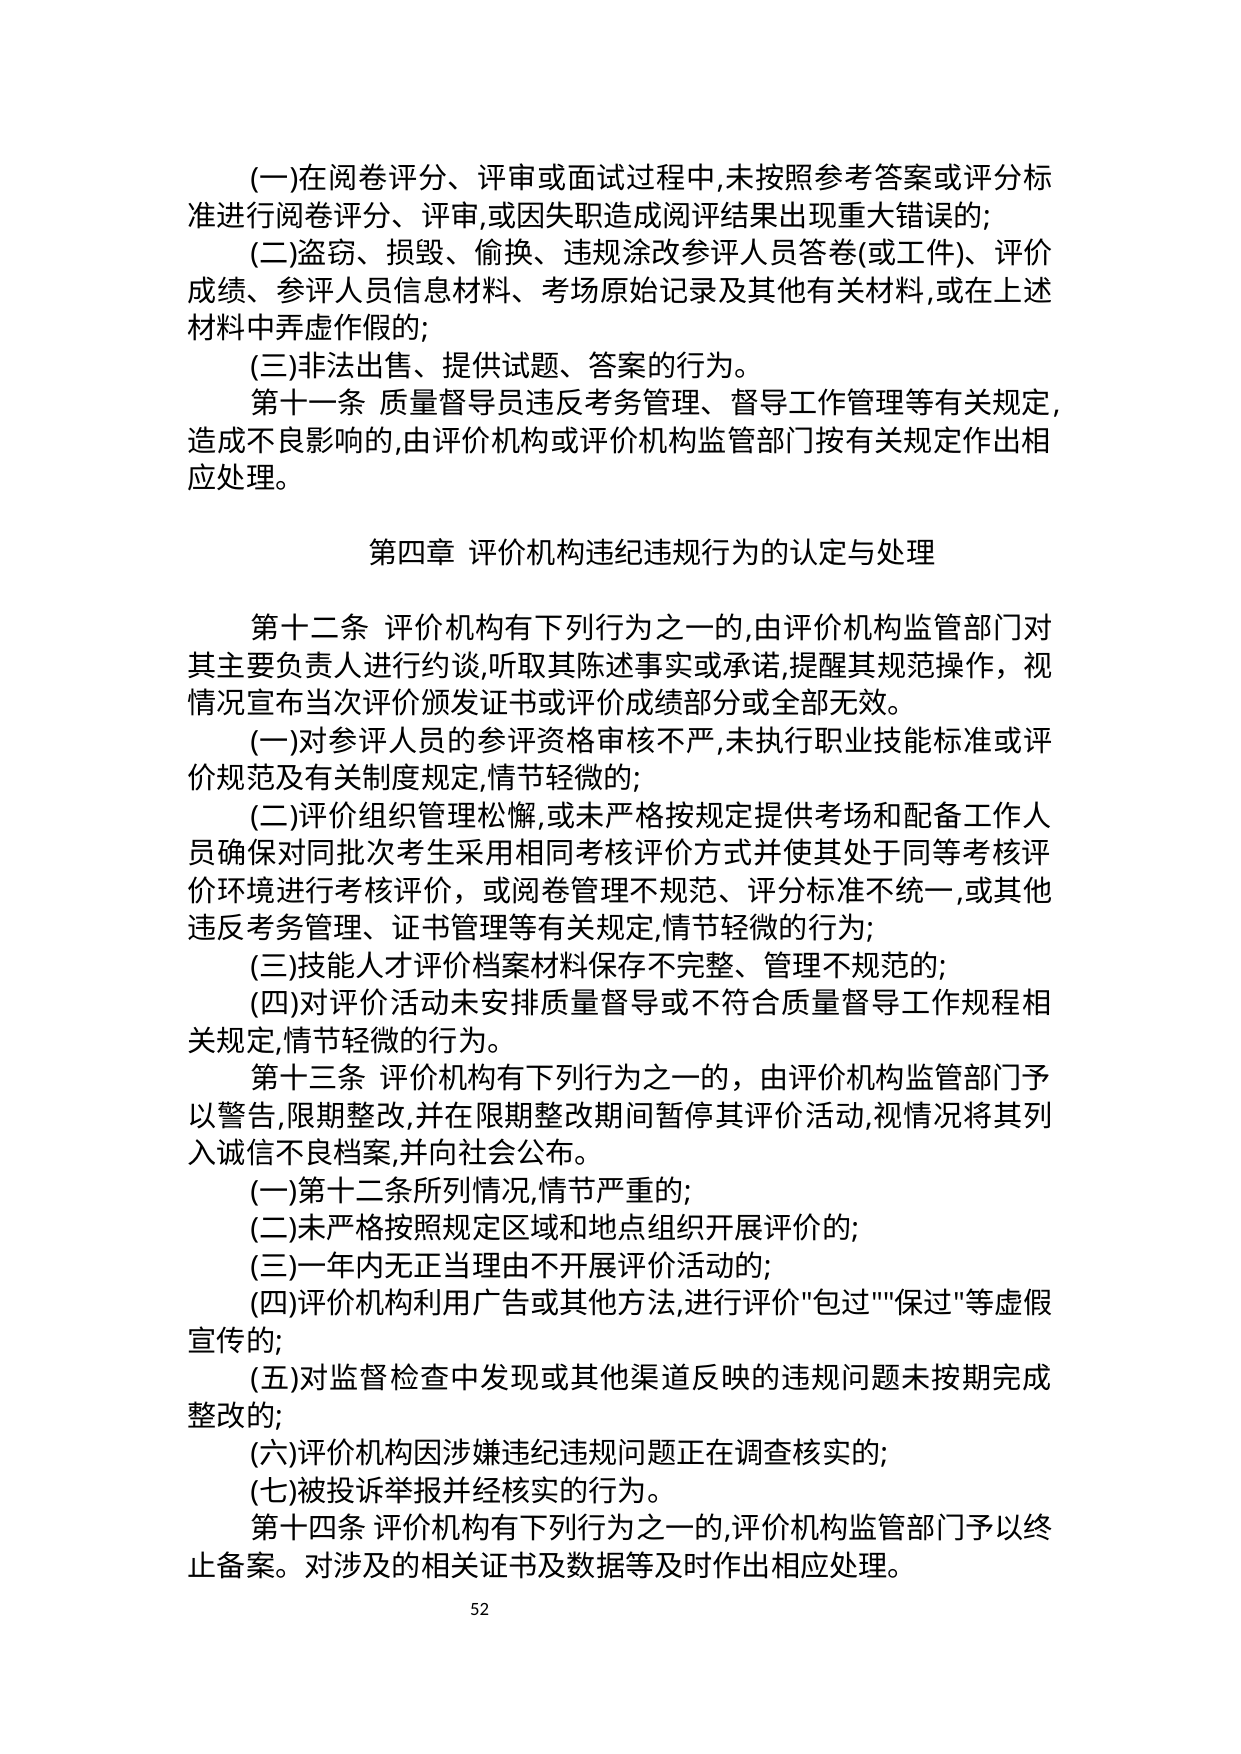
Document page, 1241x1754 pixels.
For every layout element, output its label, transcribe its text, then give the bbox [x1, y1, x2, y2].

text 第四章 评价机构违纪违规行为的认定与处理 [187, 533, 1053, 571]
text (七)被投诉举报并经核实的行为。 [187, 1471, 1053, 1508]
text (一)第十二条所列情况,情节严重的; [187, 1171, 1053, 1208]
text (二)未严格按照规定区域和地点组织开展评价的; [187, 1208, 1053, 1246]
text 第十四条 评价机构有下列行为之一的,评价机构监管部门予以终止备案。对涉及的相关证书及数据等及时作出相应处理。 [187, 1508, 1053, 1583]
text (二)盗窃、损毁、偷换、违规涂改参评人员答卷(或工件)、评价成绩、参评人员信息材料、考场原始记录及其他有关材料,或在上述材料中弄虚作假的; [187, 233, 1053, 346]
text (三)技能人才评价档案材料保存不完整、管理不规范的; [187, 946, 1053, 983]
text 第十三条 评价机构有下列行为之一的，由评价机构监管部门予以警告,限期整改,并在限期整改期间暂停其评价活动,视情况将其列入诚信不良档案,并向社会公布。 [187, 1058, 1053, 1171]
text 第十二条 评价机构有下列行为之一的,由评价机构监管部门对其主要负责人进行约谈,听取其陈述事实或承诺,提醒其规范操作，视情况宣布当次评价颁发证书或评价成绩部分或全部无效。 [187, 608, 1053, 721]
text (二)评价组织管理松懈,或未严格按规定提供考场和配备工作人员确保对同批次考生采用相同考核评价方式并使其处于同等考核评价环境进行考核评价，或阅卷管理不规范、评分标准不统一,或其他违反考务管理、证书管理等有关规定,情节轻微的行为; [187, 796, 1053, 946]
text (六)评价机构因涉嫌违纪违规问题正在调查核实的; [187, 1433, 1053, 1471]
text (四)对评价活动未安排质量督导或不符合质量督导工作规程相关规定,情节轻微的行为。 [187, 983, 1053, 1058]
text (五)对监督检查中发现或其他渠道反映的违规问题未按期完成整改的; [187, 1358, 1053, 1433]
text (四)评价机构利用广告或其他方法,进行评价"包过""保过"等虚假宣传的; [187, 1283, 1053, 1358]
text (一)对参评人员的参评资格审核不严,未执行职业技能标准或评价规范及有关制度规定,情节轻微的; [187, 721, 1053, 796]
text (一)在阅卷评分、评审或面试过程中,未按照参考答案或评分标准进行阅卷评分、评审,或因失职造成阅评结果出现重大错误的; [187, 158, 1053, 233]
text (三)非法出售、提供试题、答案的行为。 [187, 346, 1053, 383]
text (三)一年内无正当理由不开展评价活动的; [187, 1246, 1053, 1283]
text 第十一条 质量督导员违反考务管理、督导工作管理等有关规定,造成不良影响的,由评价机构或评价机构监管部门按有关规定作出相应处理。 [187, 383, 1053, 496]
